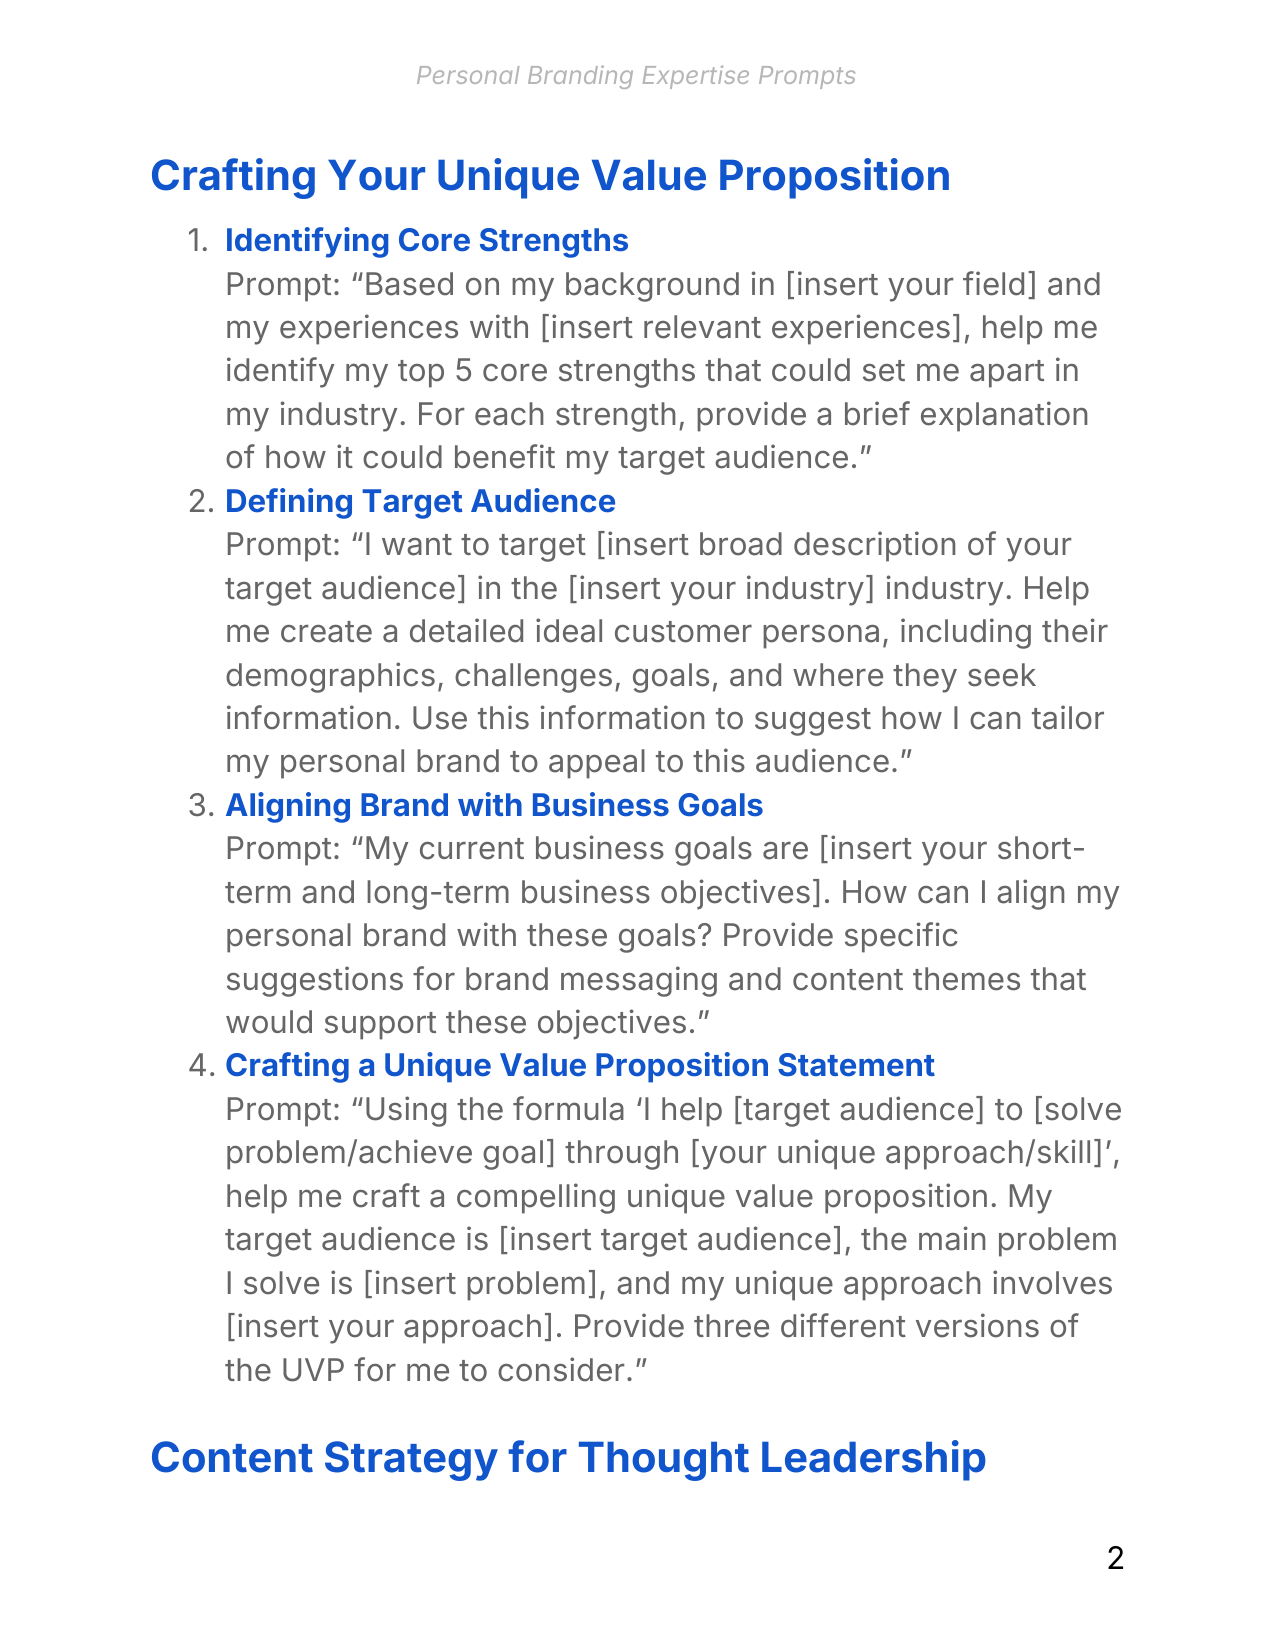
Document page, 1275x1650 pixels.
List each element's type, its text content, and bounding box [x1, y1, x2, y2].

subtitle Crafting Your Unique Value Proposition [150, 150, 1125, 200]
list Defining Target Audience Prompt: “I want to target [insert broad description of your target audience] in the [insert your industry] industry. Help me create a detailed ideal customer persona, including their demographics, challenges, goals, and where they seek information. Use this information to suggest how I can tailor my personal brand to appeal to this audience.” [187, 482, 1125, 780]
subtitle Content Strategy for Thought Leadership [150, 1432, 1125, 1482]
list Crafting a Unique Value Proposition Statement Prompt: “Using the formula ‘I help [target audience] to [solve problem/achieve goal] through [your unique approach/skill]’, help me craft a compelling unique value proposition. My target audience is [insert target audience], the main problem I solve is [insert problem], and my unique approach involves [insert your approach]. Provide three different versions of the UVP for me to consider.” [187, 1047, 1125, 1388]
list Aligning Brand with Business Goals Prompt: “My current business goals are [insert your short-term and long-term business objectives]. How can I align my personal brand with these goals? Provide specific suggestions for brand messaging and content themes that would support these objectives.” [187, 786, 1125, 1041]
list Identifying Core Strengths Prompt: “Based on my background in [insert your field] and my experiences with [insert relevant experiences], help me identify my top 5 core strengths that could set me apart in my industry. For each strength, provide a brief explanation of how it could benefit my target audience.” [187, 221, 1125, 476]
